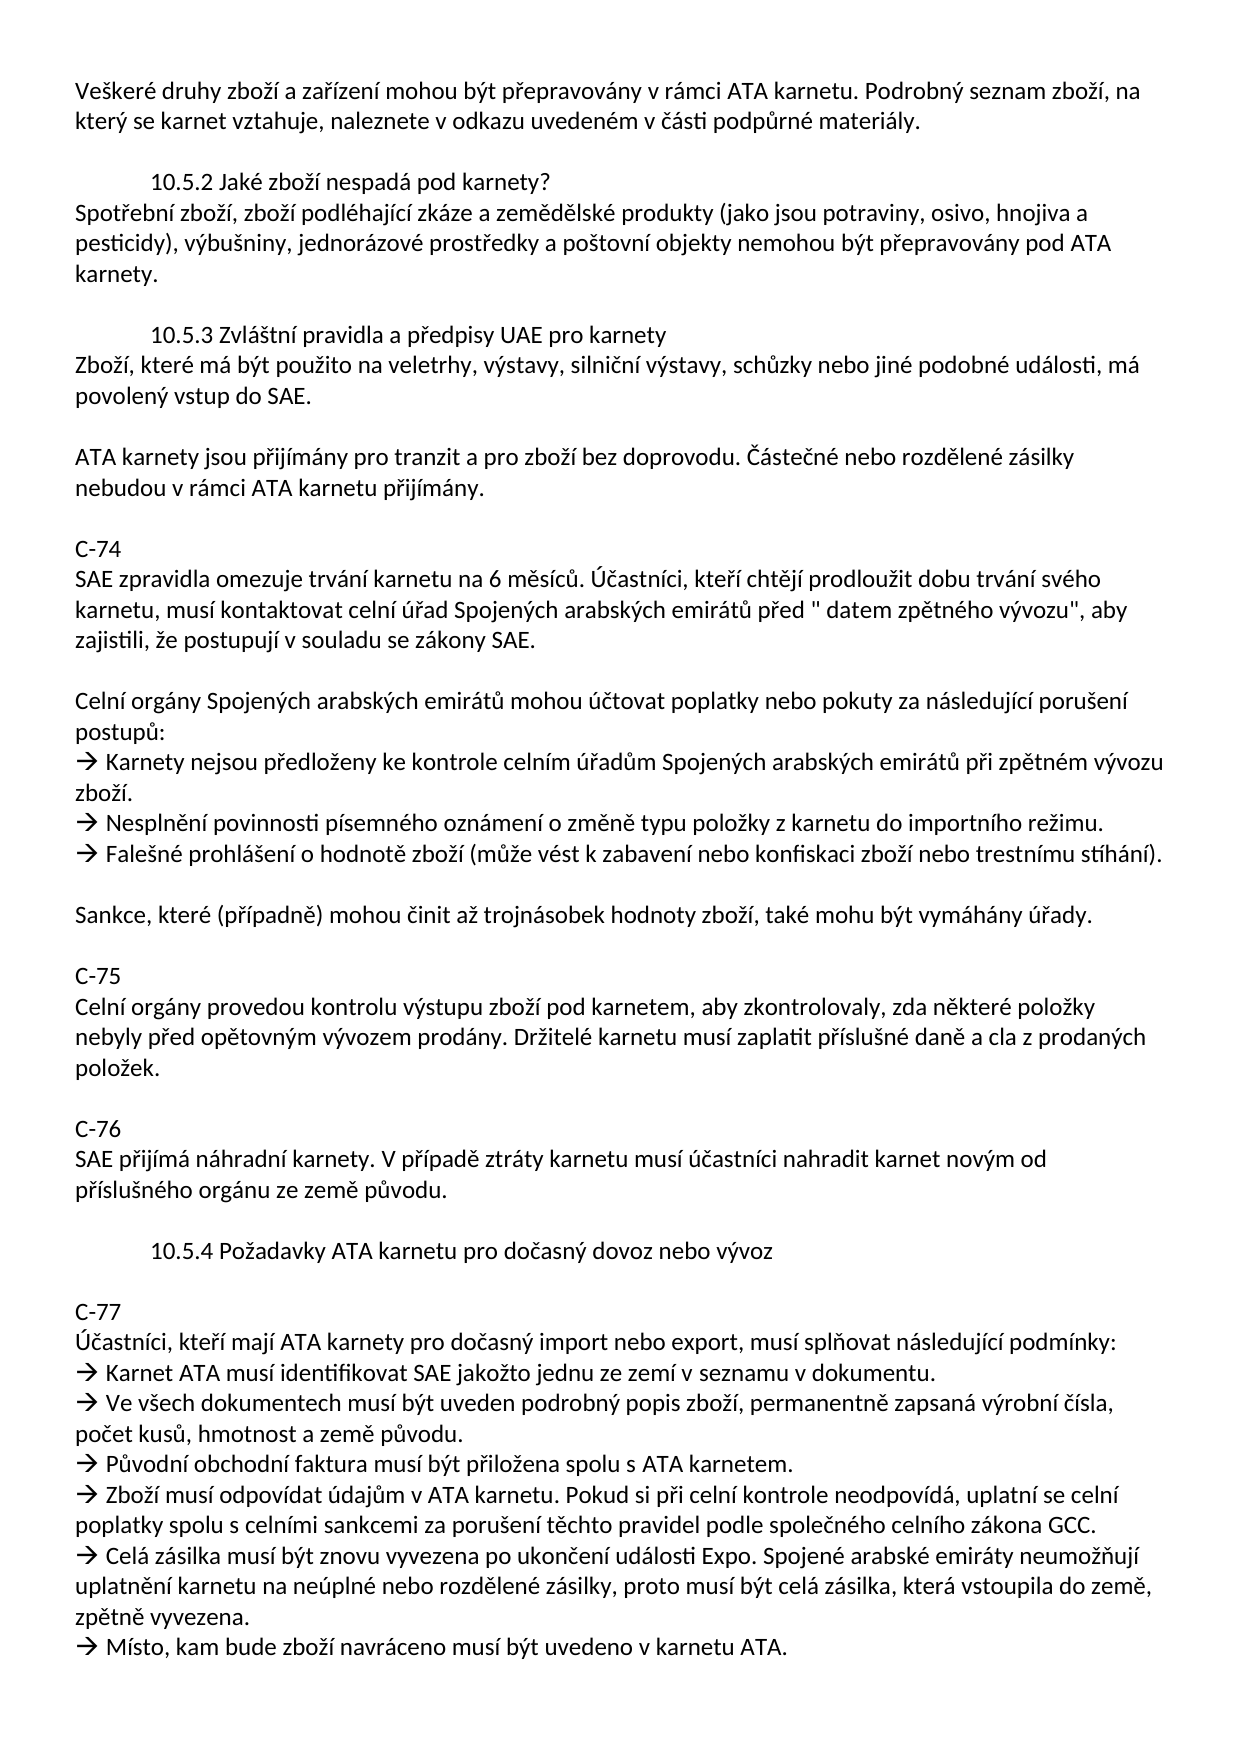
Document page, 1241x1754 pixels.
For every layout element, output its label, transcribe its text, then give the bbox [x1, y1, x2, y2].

text Celní orgány provedou kontrolu výstupu zboží pod karnetem, aby zkontrolovaly, zda některé položky nebyly před opětovným vývozem prodány. Držitelé karnetu musí zaplatit příslušné daně a cla z prodaných položek. [75, 991, 1165, 1082]
text Karnet ATA musí identifikovat SAE jakožto jednu ze zemí v seznamu v dokumentu. [75, 1357, 1165, 1387]
text C-74 [75, 533, 1165, 563]
text Ve všech dokumentech musí být uveden podrobný popis zboží, permanentně zapsaná výrobní čísla, počet kusů, hmotnost a země původu. [75, 1387, 1165, 1448]
text 10.5.4 Požadavky ATA karnetu pro dočasný dovoz nebo vývoz [75, 1235, 1165, 1265]
text SAE zpravidla omezuje trvání karnetu na 6 měsíců. Účastníci, kteří chtějí prodloužit dobu trvání svého karnetu, musí kontaktovat celní úřad Spojených arabských emirátů před " datem zpětného vývozu", aby zajistili, že postupují v souladu se zákony SAE. [75, 563, 1165, 655]
text Spotřební zboží, zboží podléhající zkáze a zemědělské produkty (jako jsou potraviny, osivo, hnojiva a pesticidy), výbušniny, jednorázové prostředky a poštovní objekty nemohou být přepravovány pod ATA karnety. [75, 197, 1165, 289]
text C-75 [75, 960, 1165, 991]
text Místo, kam bude zboží navráceno musí být uvedeno v karnetu ATA. [75, 1632, 1165, 1662]
text Sankce, které (případně) mohou činit až trojnásobek hodnoty zboží, také mohu být vymáhány úřady. [75, 899, 1165, 929]
text C-76 [75, 1113, 1165, 1143]
text Zboží, které má být použito na veletrhy, výstavy, silniční výstavy, schůzky nebo jiné podobné události, má povolený vstup do SAE. [75, 350, 1165, 411]
text C-77 [75, 1296, 1165, 1326]
text ATA karnety jsou přijímány pro tranzit a pro zboží bez doprovodu. Částečné nebo rozdělené zásilky nebudou v rámci ATA karnetu přijímány. [75, 441, 1165, 502]
text Nesplnění povinnosti písemného oznámení o změně typu položky z karnetu do importního režimu. [75, 807, 1165, 838]
text Zboží musí odpovídat údajům v ATA karnetu. Pokud si při celní kontrole neodpovídá, uplatní se celní poplatky spolu s celními sankcemi za porušení těchto pravidel podle společného celního zákona GCC. [75, 1479, 1165, 1540]
text Falešné prohlášení o hodnotě zboží (může vést k zabavení nebo konfiskaci zboží nebo trestnímu stíhání). [75, 838, 1165, 868]
text 10.5.2 Jaké zboží nespadá pod karnety? [75, 167, 1165, 197]
text Celá zásilka musí být znovu vyvezena po ukončení události Expo. Spojené arabské emiráty neumožňují uplatnění karnetu na neúplné nebo rozdělené zásilky, proto musí být celá zásilka, která vstoupila do země, zpětně vyvezena. [75, 1540, 1165, 1632]
text Karnety nejsou předloženy ke kontrole celním úřadům Spojených arabských emirátů při zpětném vývozu zboží. [75, 746, 1165, 807]
text Veškeré druhy zboží a zařízení mohou být přepravovány v rámci ATA karnetu. Podrobný seznam zboží, na který se karnet vztahuje, naleznete v odkazu uvedeném v části podpůrné materiály. [75, 75, 1165, 136]
text SAE přijímá náhradní karnety. V případě ztráty karnetu musí účastníci nahradit karnet novým od příslušného orgánu ze země původu. [75, 1143, 1165, 1204]
text Účastníci, kteří mají ATA karnety pro dočasný import nebo export, musí splňovat následující podmínky: [75, 1326, 1165, 1357]
text Celní orgány Spojených arabských emirátů mohou účtovat poplatky nebo pokuty za následující porušení postupů: [75, 685, 1165, 746]
text Původní obchodní faktura musí být přiložena spolu s ATA karnetem. [75, 1448, 1165, 1479]
text 10.5.3 Zvláštní pravidla a předpisy UAE pro karnety [75, 319, 1165, 350]
